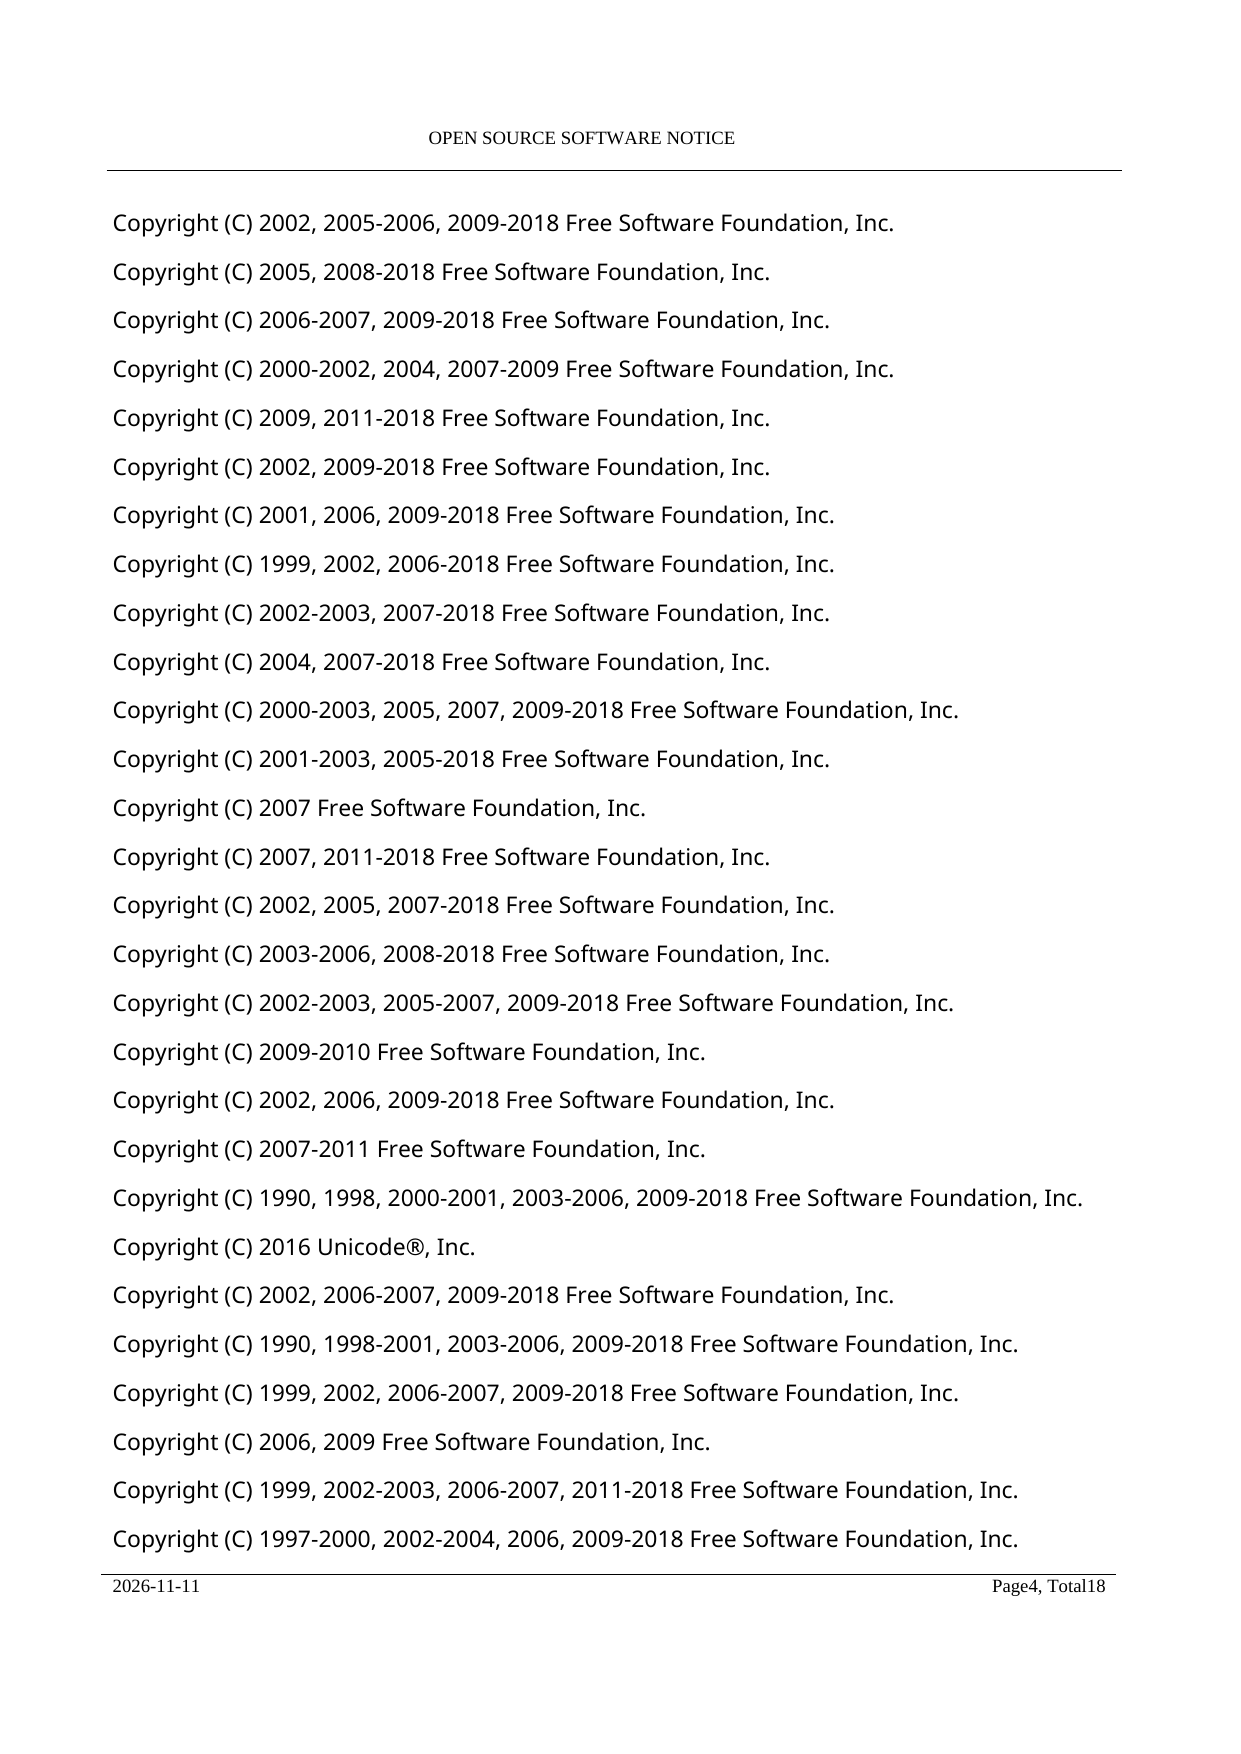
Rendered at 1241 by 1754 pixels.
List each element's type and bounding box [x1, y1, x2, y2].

text [112, 206, 1128, 1555]
